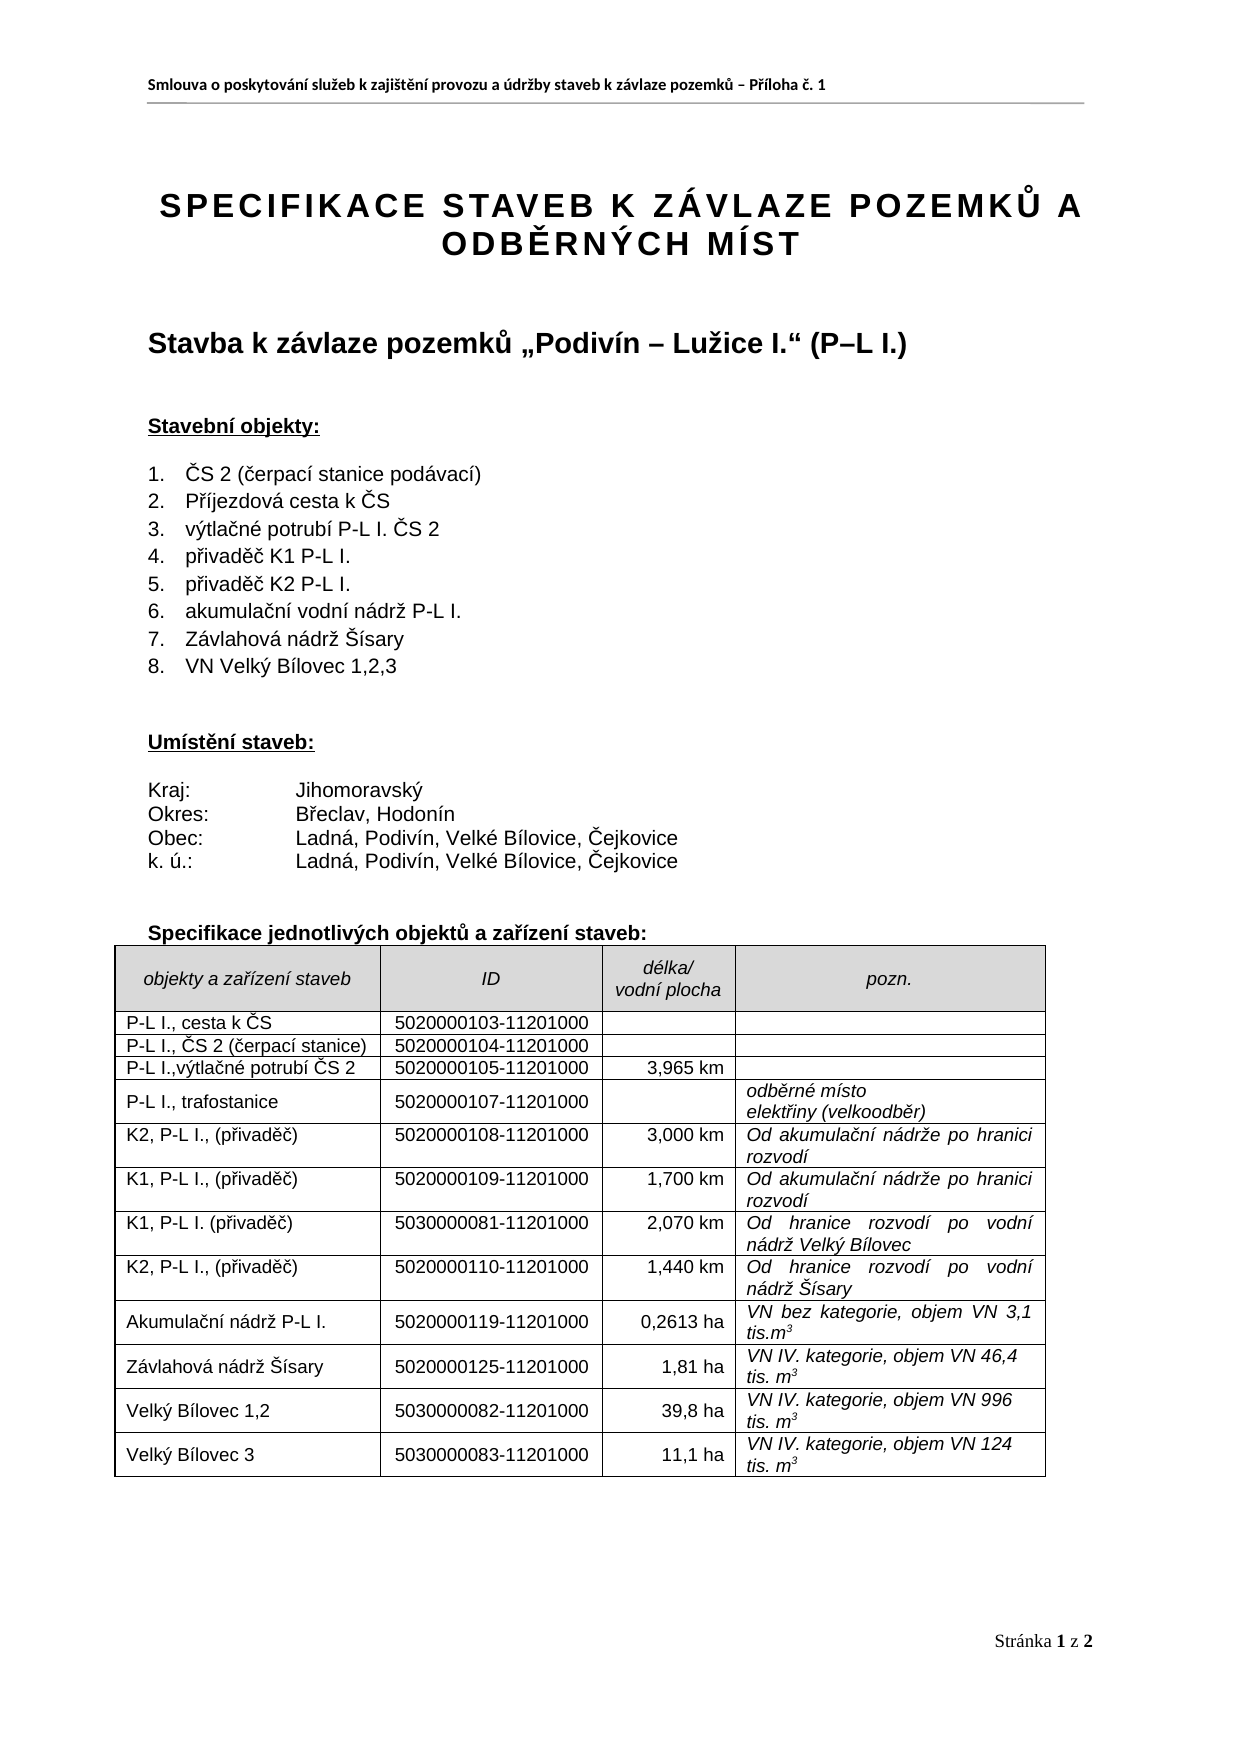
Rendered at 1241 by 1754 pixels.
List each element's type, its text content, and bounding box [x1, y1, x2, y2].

table_cell 0,2613 ha [603, 1301, 735, 1344]
table_cell Akumulační nádrž P-L I. [116, 1301, 380, 1344]
table_cell 1,440 km [603, 1256, 735, 1299]
table_cell Závlahová nádrž Šísary [116, 1345, 380, 1388]
table_cell 5020000104-11201000 [381, 1035, 602, 1056]
table_cell [736, 1057, 1045, 1079]
text k. ú.: Ladná, Podivín, Velké Bílovice, Čejkovice [148, 849, 1093, 873]
table_cell 5020000125-11201000 [381, 1345, 602, 1388]
table_cell 5020000110-11201000 [381, 1256, 602, 1299]
list přivaděč K2 P-L I. [148, 572, 1093, 596]
table_cell Velký Bílovec 3 [116, 1433, 380, 1476]
table_cell P-L I., trafostanice [116, 1080, 380, 1123]
table_cell [736, 1012, 1045, 1033]
list Závlahová nádrž Šísary [148, 627, 1093, 651]
table_cell 5020000119-11201000 [381, 1301, 602, 1344]
table_cell 2,070 km [603, 1212, 735, 1255]
list VN Velký Bílovec 1,2,3 [148, 654, 1093, 678]
table_cell 3,965 km [603, 1057, 735, 1079]
table_cell Od akumulační nádrže po hranici rozvodí [736, 1168, 1045, 1211]
list Příjezdová cesta k ČS [148, 489, 1093, 513]
table_cell Velký Bílovec 1,2 [116, 1389, 380, 1432]
text Stavební objekty: [148, 414, 1093, 438]
table_cell Od hranice rozvodí po vodní nádrž Šísary [736, 1256, 1045, 1299]
table_cell K1, P-L I., (přivaděč) [116, 1168, 380, 1211]
text Stavba k závlaze pozemků „Podivín – Lužice I.“ (P–L I.) [148, 326, 1093, 360]
table_header délka/ vodní plocha [603, 946, 735, 1011]
table_cell 5030000083-11201000 [381, 1433, 602, 1476]
table_cell 5020000107-11201000 [381, 1080, 602, 1123]
table_cell VN IV. kategorie, objem VN 46,4 tis. m3 [736, 1345, 1045, 1388]
text Obec: Ladná, Podivín, Velké Bílovice, Čejkovice [148, 825, 1093, 849]
table_cell K1, P-L I. (přivaděč) [116, 1212, 380, 1255]
table_cell 5020000105-11201000 [381, 1057, 602, 1079]
table_cell VN IV. kategorie, objem VN 996 tis. m3 [736, 1389, 1045, 1432]
table_cell Od hranice rozvodí po vodní nádrž Velký Bílovec [736, 1212, 1045, 1255]
table_cell 5030000081-11201000 [381, 1212, 602, 1255]
table_cell 5020000108-11201000 [381, 1124, 602, 1167]
table_cell P-L I., cesta k ČS [116, 1012, 380, 1033]
text Umístění staveb: [148, 729, 1093, 753]
table_cell 3,000 km [603, 1124, 735, 1167]
table_cell [736, 1035, 1045, 1056]
table_cell 39,8 ha [603, 1389, 735, 1432]
table_cell Od akumulační nádrže po hranici rozvodí [736, 1124, 1045, 1167]
list ČS 2 (čerpací stanice podávací) [148, 462, 1093, 486]
table_cell K2, P-L I., (přivaděč) [116, 1124, 380, 1167]
table_cell P-L I.,výtlačné potrubí ČS 2 [116, 1057, 380, 1079]
list výtlačné potrubí P-L I. ČS 2 [148, 517, 1093, 541]
text SPECIFIKACE STAVEB K ZÁVLAZE POZEMKŮ A ODBĚRNÝCH MÍST [148, 186, 1093, 263]
text Okres: Břeclav, Hodonín [148, 801, 1093, 825]
table_cell 5030000082-11201000 [381, 1389, 602, 1432]
table_header objekty a zařízení staveb [116, 946, 380, 1011]
table_cell odběrné místo elektřiny (velkoodběr) [736, 1080, 1045, 1123]
table_cell [603, 1035, 735, 1056]
table_cell 5020000103-11201000 [381, 1012, 602, 1033]
table_header pozn. [736, 946, 1045, 1011]
table_cell 1,700 km [603, 1168, 735, 1211]
table_cell [603, 1080, 735, 1123]
table_cell VN bez kategorie, objem VN 3,1 tis.m3 [736, 1301, 1045, 1344]
table_cell [603, 1012, 735, 1033]
text Specifikace jednotlivých objektů a zařízení staveb: [148, 921, 1093, 945]
table_cell P-L I., ČS 2 (čerpací stanice) [116, 1035, 380, 1056]
list akumulační vodní nádrž P-L I. [148, 599, 1093, 623]
table_cell 11,1 ha [603, 1433, 735, 1476]
list přivaděč K1 P-L I. [148, 544, 1093, 568]
text Kraj: Jihomoravský [148, 777, 1093, 801]
table_cell 1,81 ha [603, 1345, 735, 1388]
table_cell K2, P-L I., (přivaděč) [116, 1256, 380, 1299]
table_header ID [381, 946, 602, 1011]
table_cell VN IV. kategorie, objem VN 124 tis. m3 [736, 1433, 1045, 1476]
table_cell 5020000109-11201000 [381, 1168, 602, 1211]
